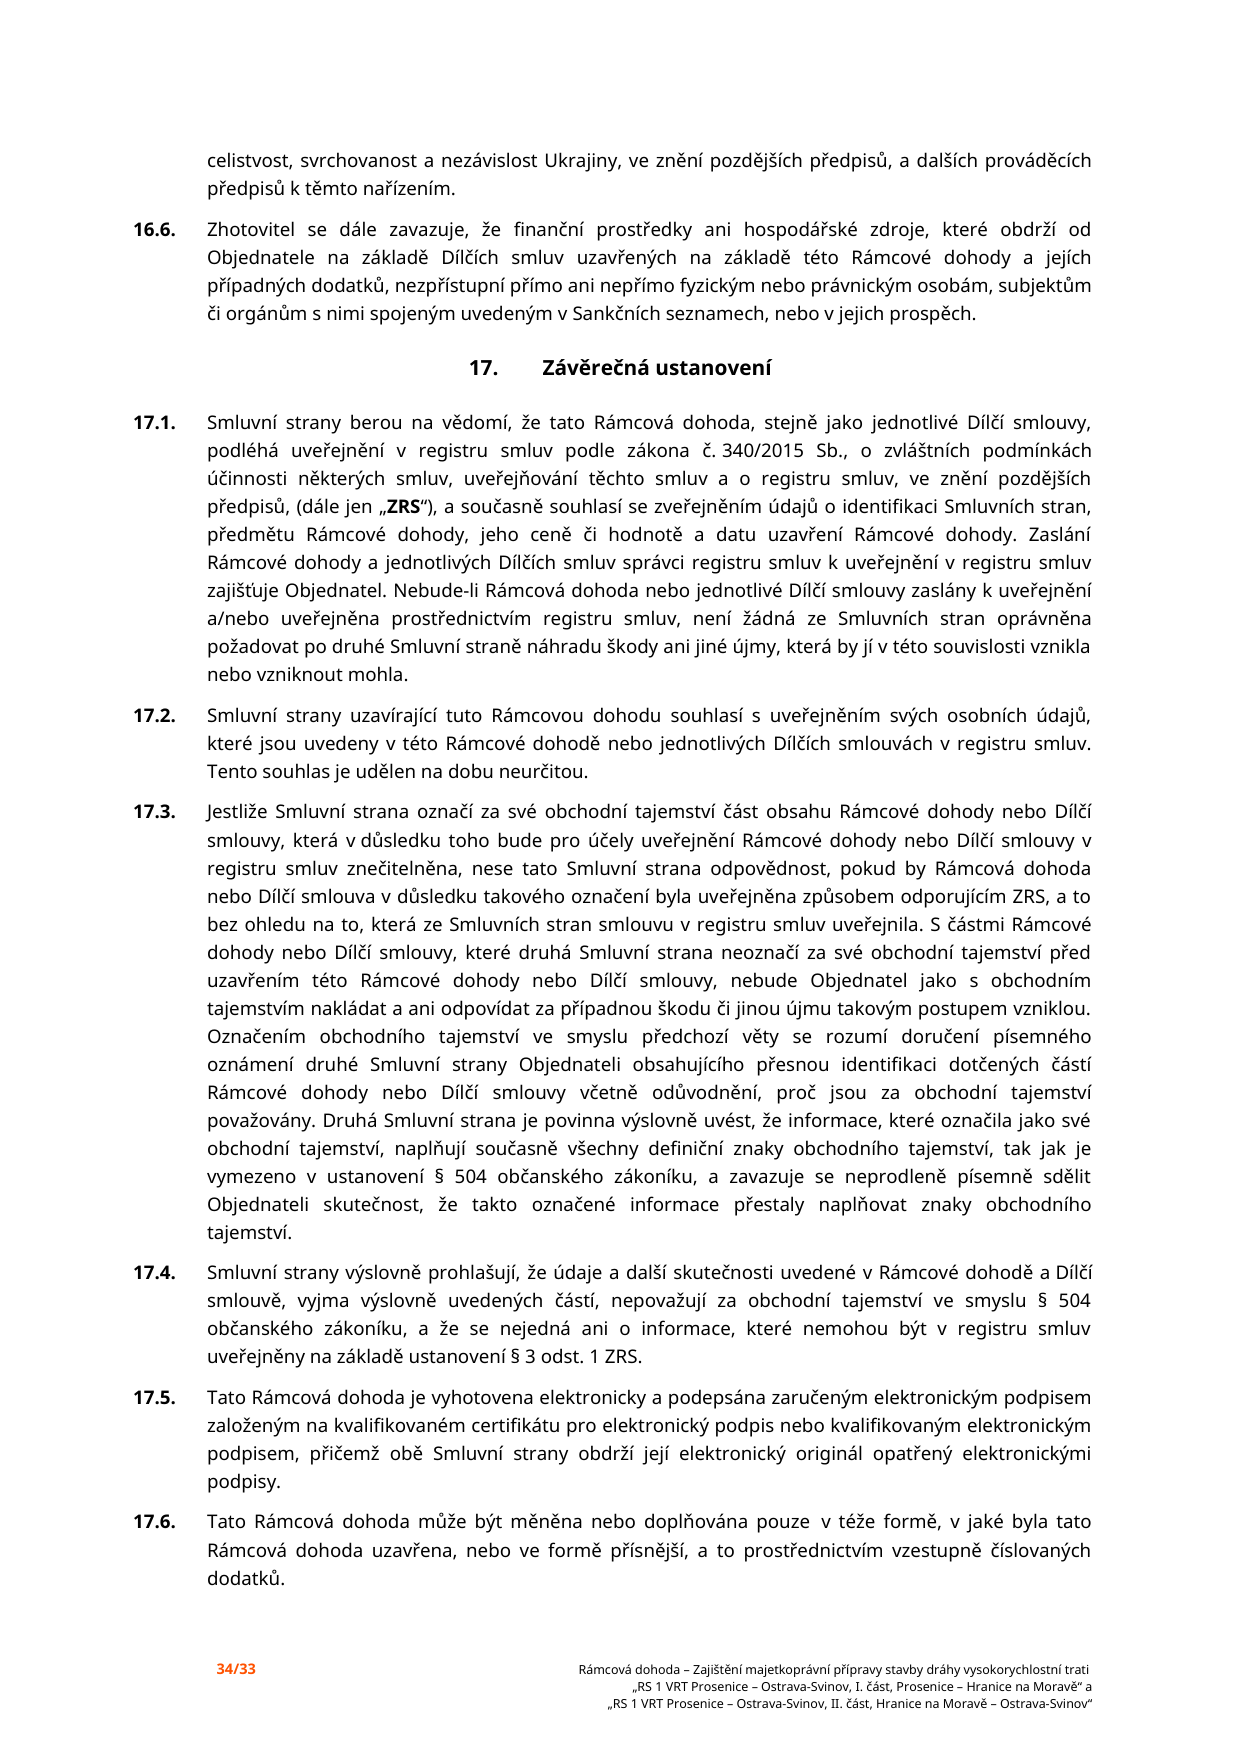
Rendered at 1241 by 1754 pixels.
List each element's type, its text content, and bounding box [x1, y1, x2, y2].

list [133, 148, 1093, 201]
list Smluvní strany výslovně prohlašují, že údaje a další skutečnosti uvedené v Rámcové dohodě a Dílčí smlouvě, vyjma výslovně uvedených částí, nepovažují za obchodní tajemství ve smyslu § 504 občanského zákoníku, a že se nejedná ani o informace, které nemohou být v registru smluv uveřejněny na základě ustanovení § 3 odst. 1 ZRS. [133, 1260, 1092, 1369]
list Závěrečná ustanovení [148, 353, 1092, 382]
list Tato Rámcová dohoda může být měněna nebo doplňována pouze v téže formě, v jaké byla tato Rámcová dohoda uzavřena, nebo ve formě přísnější, a to prostřednictvím vzestupně číslovaných dodatků. [133, 1509, 1092, 1590]
list Smluvní strany berou na vědomí, že tato Rámcová dohoda, stejně jako jednotlivé Dílčí smlouvy, podléhá uveřejnění v registru smluv podle zákona č. 340/2015 Sb., o zvláštních podmínkách účinnosti některých smluv, uveřejňování těchto smluv a o registru smluv, ve znění pozdějších předpisů, (dále jen „ZRS“), a současně souhlasí se zveřejněním údajů o identifikaci Smluvních stran, předmětu Rámcové dohody, jeho ceně či hodnotě a datu uzavření Rámcové dohody. Zaslání Rámcové dohody a jednotlivých Dílčích smluv správci registru smluv k uveřejnění v registru smluv zajišťuje Objednatel. Nebude-li Rámcová dohoda nebo jednotlivé Dílčí smlouvy zaslány k uveřejnění a/nebo uveřejněna prostřednictvím registru smluv, není žádná ze Smluvních stran oprávněna požadovat po druhé Smluvní straně náhradu škody ani jiné újmy, která by jí v této souvislosti vznikla nebo vzniknout mohla. [133, 409, 1092, 687]
list Tato Rámcová dohoda je vyhotovena elektronicky a podepsána zaručeným elektronickým podpisem založeným na kvalifikovaném certifikátu pro elektronický podpis nebo kvalifikovaným elektronickým podpisem, přičemž obě Smluvní strany obdrží její elektronický originál opatřený elektronickými podpisy. [133, 1384, 1092, 1494]
list Zhotovitel se dále zavazuje, že finanční prostředky ani hospodářské zdroje, které obdrží od Objednatele na základě Dílčích smluv uzavřených na základě této Rámcové dohody a jejích případných dodatků, nezpřístupní přímo ani nepřímo fyzickým nebo právnickým osobám, subjektům či orgánům s nimi spojeným uvedeným v Sankčních seznamech, nebo v jejich prospěch. [133, 216, 1093, 326]
list Smluvní strany uzavírající tuto Rámcovou dohodu souhlasí s uveřejněním svých osobních údajů, které jsou uvedeny v této Rámcové dohodě nebo jednotlivých Dílčích smlouvách v registru smluv. Tento souhlas je udělen na dobu neurčitou. [133, 702, 1092, 784]
list Jestliže Smluvní strana označí za své obchodní tajemství část obsahu Rámcové dohody nebo Dílčí smlouvy, která v důsledku toho bude pro účely uveřejnění Rámcové dohody nebo Dílčí smlouvy v registru smluv znečitelněna, nese tato Smluvní strana odpovědnost, pokud by Rámcová dohoda nebo Dílčí smlouva v důsledku takového označení byla uveřejněna způsobem odporujícím ZRS, a to bez ohledu na to, která ze Smluvních stran smlouvu v registru smluv uveřejnila. S částmi Rámcové dohody nebo Dílčí smlouvy, které druhá Smluvní strana neoznačí za své obchodní tajemství před uzavřením této Rámcové dohody nebo Dílčí smlouvy, nebude Objednatel jako s obchodním tajemstvím nakládat a ani odpovídat za případnou škodu či jinou újmu takovým postupem vzniklou. Označením obchodního tajemství ve smyslu předchozí věty se rozumí doručení písemného oznámení druhé Smluvní strany Objednateli obsahujícího přesnou identifikaci dotčených částí Rámcové dohody nebo Dílčí smlouvy včetně odůvodnění, proč jsou za obchodní tajemství považovány. Druhá Smluvní strana je povinna výslovně uvést, že informace, které označila jako své obchodní tajemství, naplňují současně všechny definiční znaky obchodního tajemství, tak jak je vymezeno v ustanovení § 504 občanského zákoníku, a zavazuje se neprodleně písemně sdělit Objednateli skutečnost, že takto označené informace přestaly naplňovat znaky obchodního tajemství. [133, 799, 1092, 1245]
